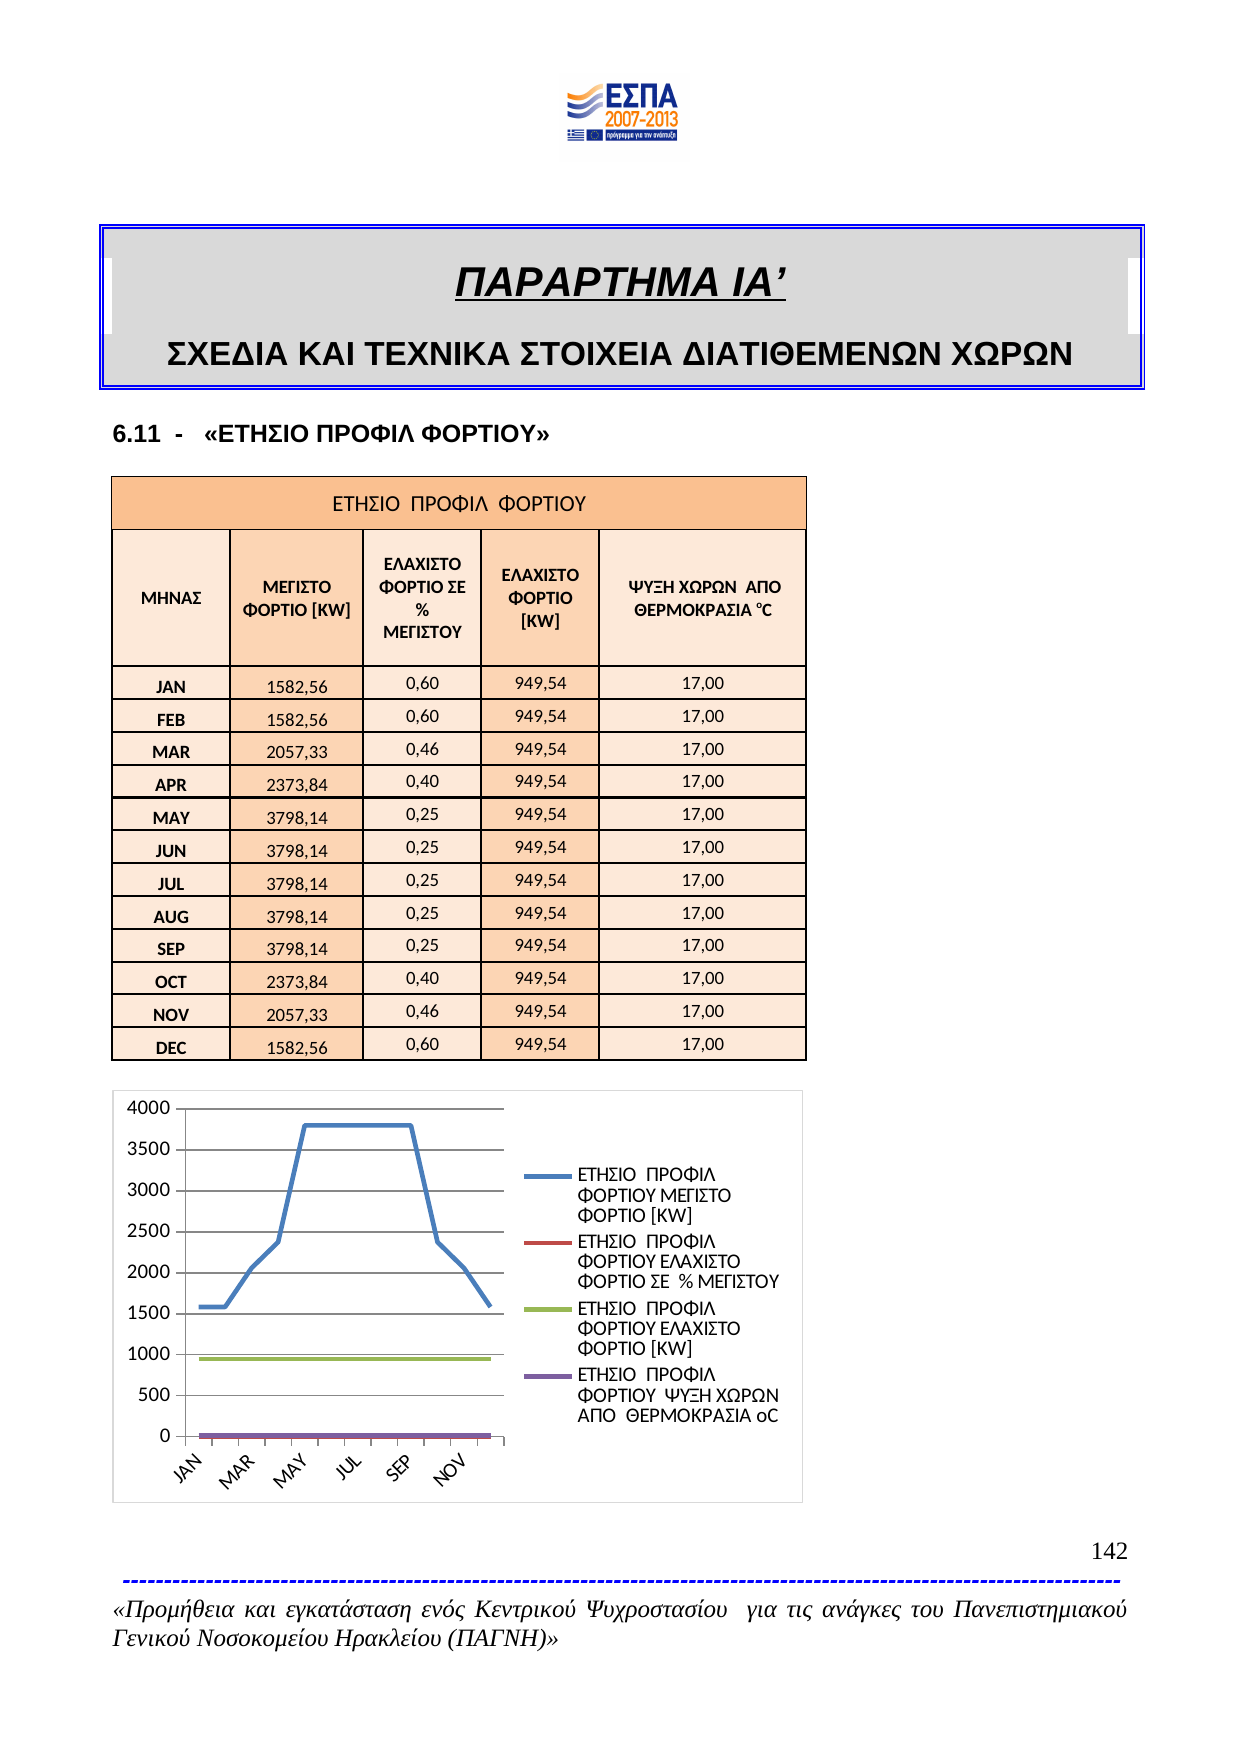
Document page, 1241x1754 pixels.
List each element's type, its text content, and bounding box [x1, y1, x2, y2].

table_cell 949,54 [482, 733, 598, 764]
table_cell DEC [113, 1028, 229, 1059]
table_cell 0,25 [364, 831, 480, 862]
table_cell 0,60 [364, 667, 480, 698]
text ΠΑΡΑΡΤΗΜΑ ΙΑ’ [112, 258, 1128, 306]
table_cell 949,54 [482, 667, 598, 698]
table_cell MAR [113, 733, 229, 764]
table_cell 0,25 [364, 799, 480, 829]
table_cell AUG [113, 897, 229, 928]
table_cell 1582,56 [231, 1028, 362, 1059]
table_cell JAN [113, 667, 229, 698]
table_cell 3798,14 [231, 864, 362, 895]
table_cell ΜΗΝΑΣ [113, 530, 229, 665]
table_cell 949,54 [482, 963, 598, 993]
table_cell 949,54 [482, 700, 598, 731]
table_cell 2373,84 [231, 963, 362, 993]
table_cell 949,54 [482, 1028, 598, 1059]
table_cell FEB [113, 700, 229, 731]
table_cell 949,54 [482, 799, 598, 829]
table_cell ΨΥΞΗ ΧΩΡΩΝ ΑΠΟ ΘΕΡΜΟΚΡΑΣΙΑ oC [600, 530, 805, 665]
table_cell 0,25 [364, 864, 480, 895]
table_cell 949,54 [482, 831, 598, 862]
table_cell 0,46 [364, 733, 480, 764]
table_cell ΜΕΓΙΣΤΟ ΦΟΡΤΙΟ [KW] [231, 530, 362, 665]
text 6.11 - «ΕΤΗΣΙΟ ΠΡΟΦΙΛ ΦΟΡΤΙΟΥ» [112, 419, 1128, 447]
table_cell 2057,33 [231, 733, 362, 764]
table_cell OCT [113, 963, 229, 993]
table_cell 17,00 [600, 700, 805, 731]
table_cell 1582,56 [231, 667, 362, 698]
table_cell 17,00 [600, 930, 805, 961]
table_cell 0,25 [364, 897, 480, 928]
table_cell 949,54 [482, 930, 598, 961]
table_header ΕΤΗΣΙΟ ΠΡΟΦΙΛ ΦΟΡΤΙΟΥ [112, 477, 806, 529]
table_cell 17,00 [600, 667, 805, 698]
table_cell 949,54 [482, 897, 598, 928]
table_cell 0,40 [364, 766, 480, 796]
table_cell 17,00 [600, 831, 805, 862]
table_cell ΕΛΑΧΙΣΤΟ ΦΟΡΤΙΟ [KW] [482, 530, 598, 665]
table_cell 0,40 [364, 963, 480, 993]
table_cell 0,60 [364, 1028, 480, 1059]
table_cell 1582,56 [231, 700, 362, 731]
table_cell 949,54 [482, 766, 598, 796]
table_cell SEP [113, 930, 229, 961]
table_cell ΕΛΑΧΙΣΤΟ ΦΟΡΤΙΟ ΣΕ % ΜΕΓΙΣΤΟΥ [364, 530, 480, 665]
table_cell 2373,84 [231, 766, 362, 796]
table_cell 3798,14 [231, 799, 362, 829]
table_cell NOV [113, 995, 229, 1026]
table_cell JUL [113, 864, 229, 895]
table_cell 17,00 [600, 799, 805, 829]
table_cell 3798,14 [231, 930, 362, 961]
table_cell 17,00 [600, 864, 805, 895]
table_cell 17,00 [600, 897, 805, 928]
table_cell 17,00 [600, 766, 805, 796]
picture [558, 73, 690, 162]
table_cell 17,00 [600, 733, 805, 764]
table_cell JUN [113, 831, 229, 862]
table_cell 0,25 [364, 930, 480, 961]
table_cell 2057,33 [231, 995, 362, 1026]
table_cell 0,46 [364, 995, 480, 1026]
table_cell 949,54 [482, 864, 598, 895]
table_cell APR [113, 766, 229, 796]
table_cell 0,60 [364, 700, 480, 731]
table_cell MAY [113, 799, 229, 829]
table_cell 17,00 [600, 963, 805, 993]
table_cell 949,54 [482, 995, 598, 1026]
table_cell 3798,14 [231, 831, 362, 862]
text ΣΧΕΔΙΑ ΚΑΙ ΤΕΧΝΙΚΑ ΣΤΟΙΧΕΙΑ ΔΙΑΤΙΘΕΜΕΝΩΝ ΧΩΡΩΝ [104, 329, 1140, 385]
table_cell 17,00 [600, 995, 805, 1026]
table_cell 17,00 [600, 1028, 805, 1059]
table_cell 3798,14 [231, 897, 362, 928]
